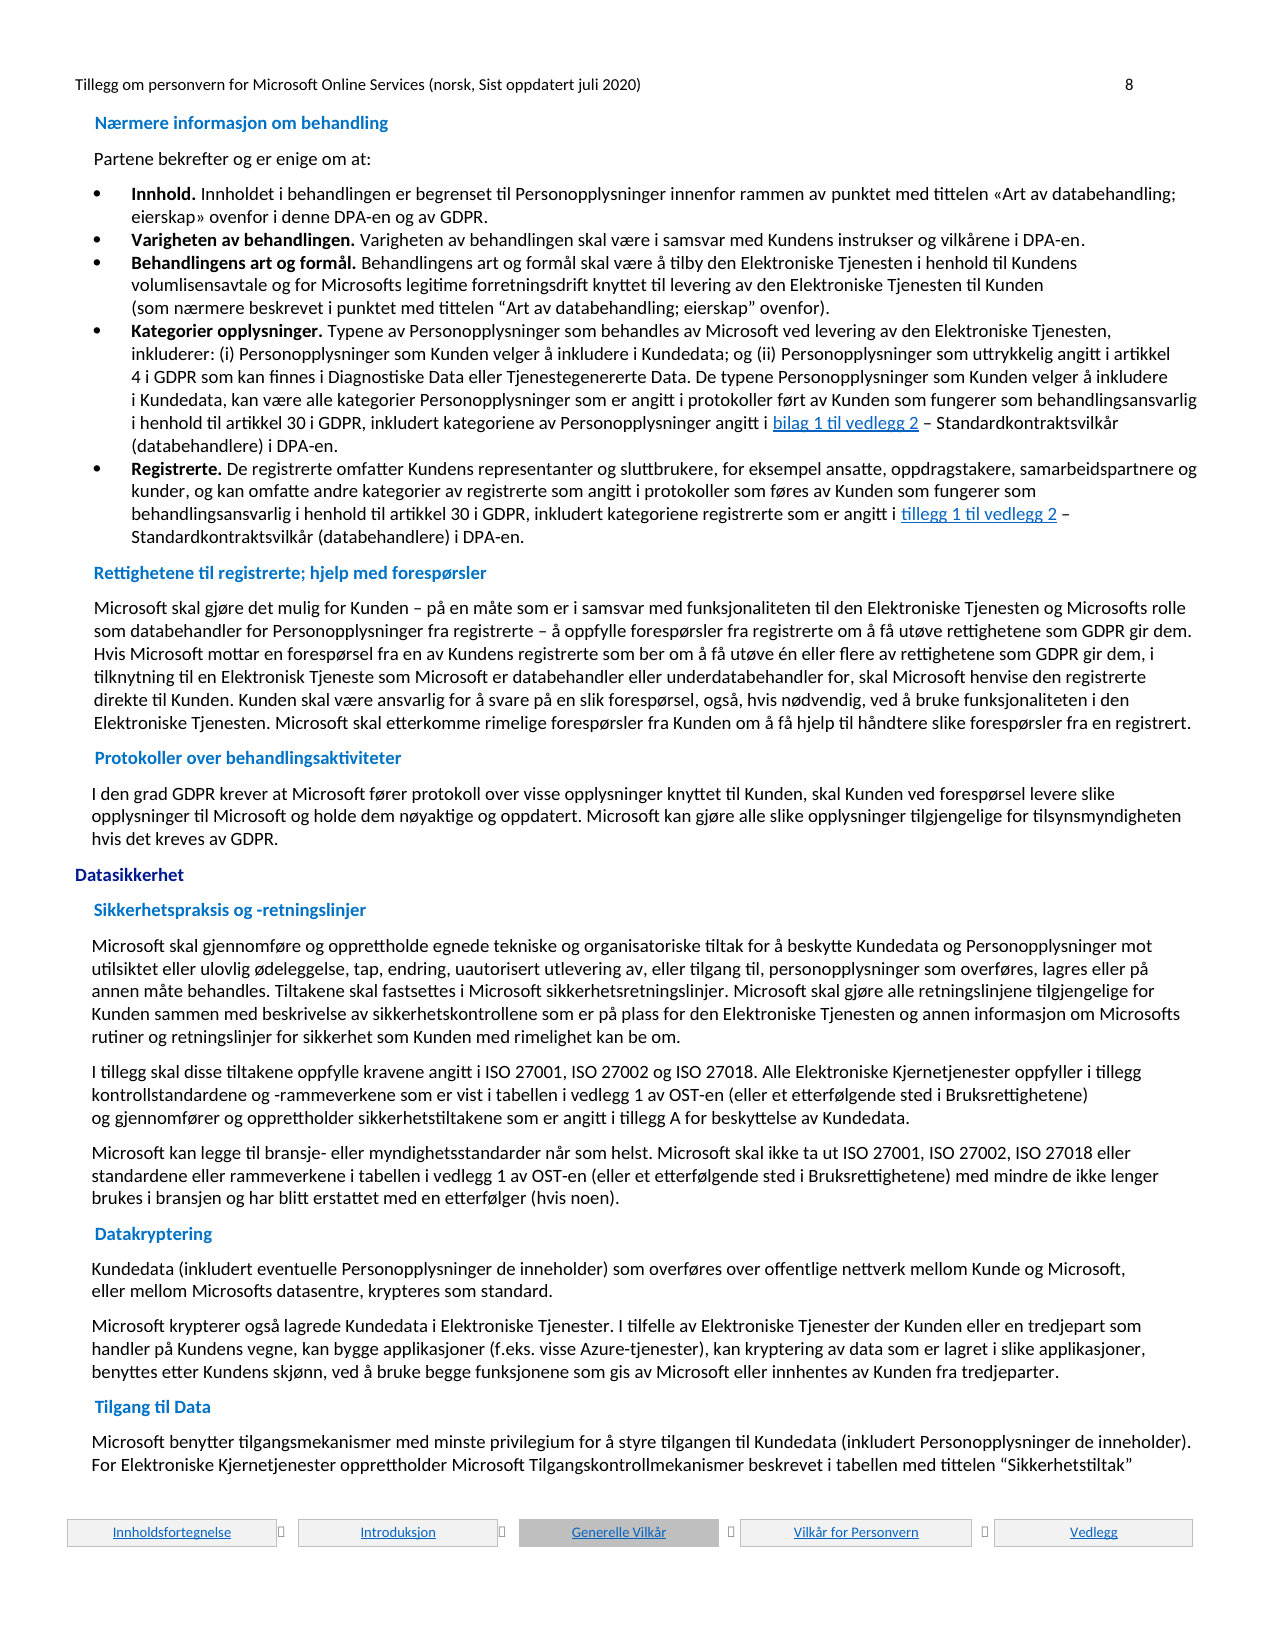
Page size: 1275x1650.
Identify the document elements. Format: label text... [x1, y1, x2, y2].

list I tillegg skal disse tiltakene oppfylle kravene angitt i ISO 27001, ISO 27002 og ISO 27018. Alle Elektroniske Kjernetjenester oppfyller i tillegg kontrollstandardene og -rammeverkene som er vist i tabellen i vedlegg 1 av OST-en (eller et etterfølgende sted i Bruksrettighetene) og gjennomfører og opprettholder sikkerhetstiltakene som er angitt i tillegg A for beskyttelse av Kundedata. [91, 1061, 1200, 1129]
list Microsoft krypterer også lagrede Kundedata i Elektroniske Tjenester. I tilfelle av Elektroniske Tjenester der Kunden eller en tredjepart som handler på Kundens vegne, kan bygge applikasjoner (f.eks. visse Azure-tjenester), kan kryptering av data som er lagret i slike applikasjoner, benyttes etter Kundens skjønn, ved å bruke begge funksjonene som gis av Microsoft eller innhentes av Kunden fra tredjeparter. [91, 1315, 1200, 1383]
subtitle Datasikkerhet [75, 863, 1200, 886]
list Microsoft kan legge til bransje- eller myndighetsstandarder når som helst. Microsoft skal ikke ta ut ISO 27001, ISO 27002, ISO 27018 eller standardene eller rammeverkene i tabellen i vedlegg 1 av OST-en (eller et etterfølgende sted i Bruksrettighetene) med mindre de ikke lenger brukes i bransjen og har blitt erstattet med en etterfølger (hvis noen). [91, 1141, 1200, 1209]
list Tilgang til Data [94, 1395, 1200, 1418]
list Microsoft skal gjennomføre og opprettholde egnede tekniske og organisatoriske tiltak for å beskytte Kundedata og Personopplysninger mot utilsiktet eller ulovlig ødeleggelse, tap, endring, uautorisert utlevering av, eller tilgang til, personopplysninger som overføres, lagres eller på annen måte behandles. Tiltakene skal fastsettes i Microsoft sikkerhetsretningslinjer. Microsoft skal gjøre alle retningslinjene tilgjengelige for Kunden sammen med beskrivelse av sikkerhetskontrollene som er på plass for den Elektroniske Tjenesten og annen informasjon om Microsofts rutiner og retningslinjer for sikkerhet som Kunden med rimelighet kan be om. [91, 934, 1200, 1048]
list Partene bekrefter og er enige om at: [94, 147, 1200, 170]
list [91, 1431, 1200, 1477]
list Nærmere informasjon om behandling [94, 112, 1200, 134]
list Sikkerhetspraksis og -retningslinjer [94, 898, 1200, 921]
list Datakryptering [94, 1222, 1200, 1244]
list Protokoller over behandlingsaktiviteter [94, 746, 1200, 769]
list Registrerte. De registrerte omfatter Kundens representanter og sluttbrukere, for eksempel ansatte, oppdragstakere, samarbeidspartnere og kunder, og kan omfatte andre kategorier av registrerte som angitt i protokoller som føres av Kunden som fungerer som behandlingsansvarlig i henhold til artikkel 30 i GDPR, inkludert kategoriene registrerte som er angitt i tillegg 1 til vedlegg 2 – Standardkontraktsvilkår (databehandlere) i DPA-en. [94, 457, 1200, 548]
list Innhold. Innholdet i behandlingen er begrenset til Personopplysninger innenfor rammen av punktet med tittelen «Art av databehandling; eierskap» ovenfor i denne DPA-en og av GDPR. [94, 182, 1200, 228]
list Kategorier opplysninger. Typene av Personopplysninger som behandles av Microsoft ved levering av den Elektroniske Tjenesten, inkluderer: (i) Personopplysninger som Kunden velger å inkludere i Kundedata; og (ii) Personopplysninger som uttrykkelig angitt i artikkel 4 i GDPR som kan finnes i Diagnostiske Data eller Tjenestegenererte Data. De typene Personopplysninger som Kunden velger å inkludere i Kundedata, kan være alle kategorier Personopplysninger som er angitt i protokoller ført av Kunden som fungerer som behandlingsansvarlig i henhold til artikkel 30 i GDPR, inkludert kategoriene av Personopplysninger angitt i bilag 1 til vedlegg 2 – Standardkontraktsvilkår (databehandlere) i DPA-en. [94, 319, 1200, 457]
list Kundedata (inkludert eventuelle Personopplysninger de inneholder) som overføres over offentlige nettverk mellom Kunde og Microsoft, eller mellom Microsofts datasentre, krypteres som standard. [91, 1257, 1200, 1302]
list Varigheten av behandlingen. Varigheten av behandlingen skal være i samsvar med Kundens instrukser og vilkårene i DPA-en. [94, 228, 1200, 251]
list Behandlingens art og formål. Behandlingens art og formål skal være å tilby den Elektroniske Tjenesten i henhold til Kundens volumlisensavtale og for Microsofts legitime forretningsdrift knyttet til levering av den Elektroniske Tjenesten til Kunden (som nærmere beskrevet i punktet med tittelen “Art av databehandling; eierskap” ovenfor). [94, 251, 1200, 319]
list Rettighetene til registrerte; hjelp med forespørsler [94, 561, 1200, 584]
list Microsoft skal gjøre det mulig for Kunden – på en måte som er i samsvar med funksjonaliteten til den Elektroniske Tjenesten og Microsofts rolle som databehandler for Personopplysninger fra registrerte – å oppfylle forespørsler fra registrerte om å få utøve rettighetene som GDPR gir dem. Hvis Microsoft mottar en forespørsel fra en av Kundens registrerte som ber om å få utøve én eller flere av rettighetene som GDPR gir dem, i tilknytning til en Elektronisk Tjeneste som Microsoft er databehandler eller underdatabehandler for, skal Microsoft henvise den registrerte direkte til Kunden. Kunden skal være ansvarlig for å svare på en slik forespørsel, også, hvis nødvendig, ved å bruke funksjonaliteten i den Elektroniske Tjenesten. Microsoft skal etterkomme rimelige forespørsler fra Kunden om å få hjelp til håndtere slike forespørsler fra en registrert. [94, 596, 1200, 734]
list I den grad GDPR krever at Microsoft fører protokoll over visse opplysninger knyttet til Kunden, skal Kunden ved forespørsel levere slike opplysninger til Microsoft og holde dem nøyaktige og oppdatert. Microsoft kan gjøre alle slike opplysninger tilgjengelige for tilsynsmyndigheten hvis det kreves av GDPR. [91, 782, 1200, 850]
